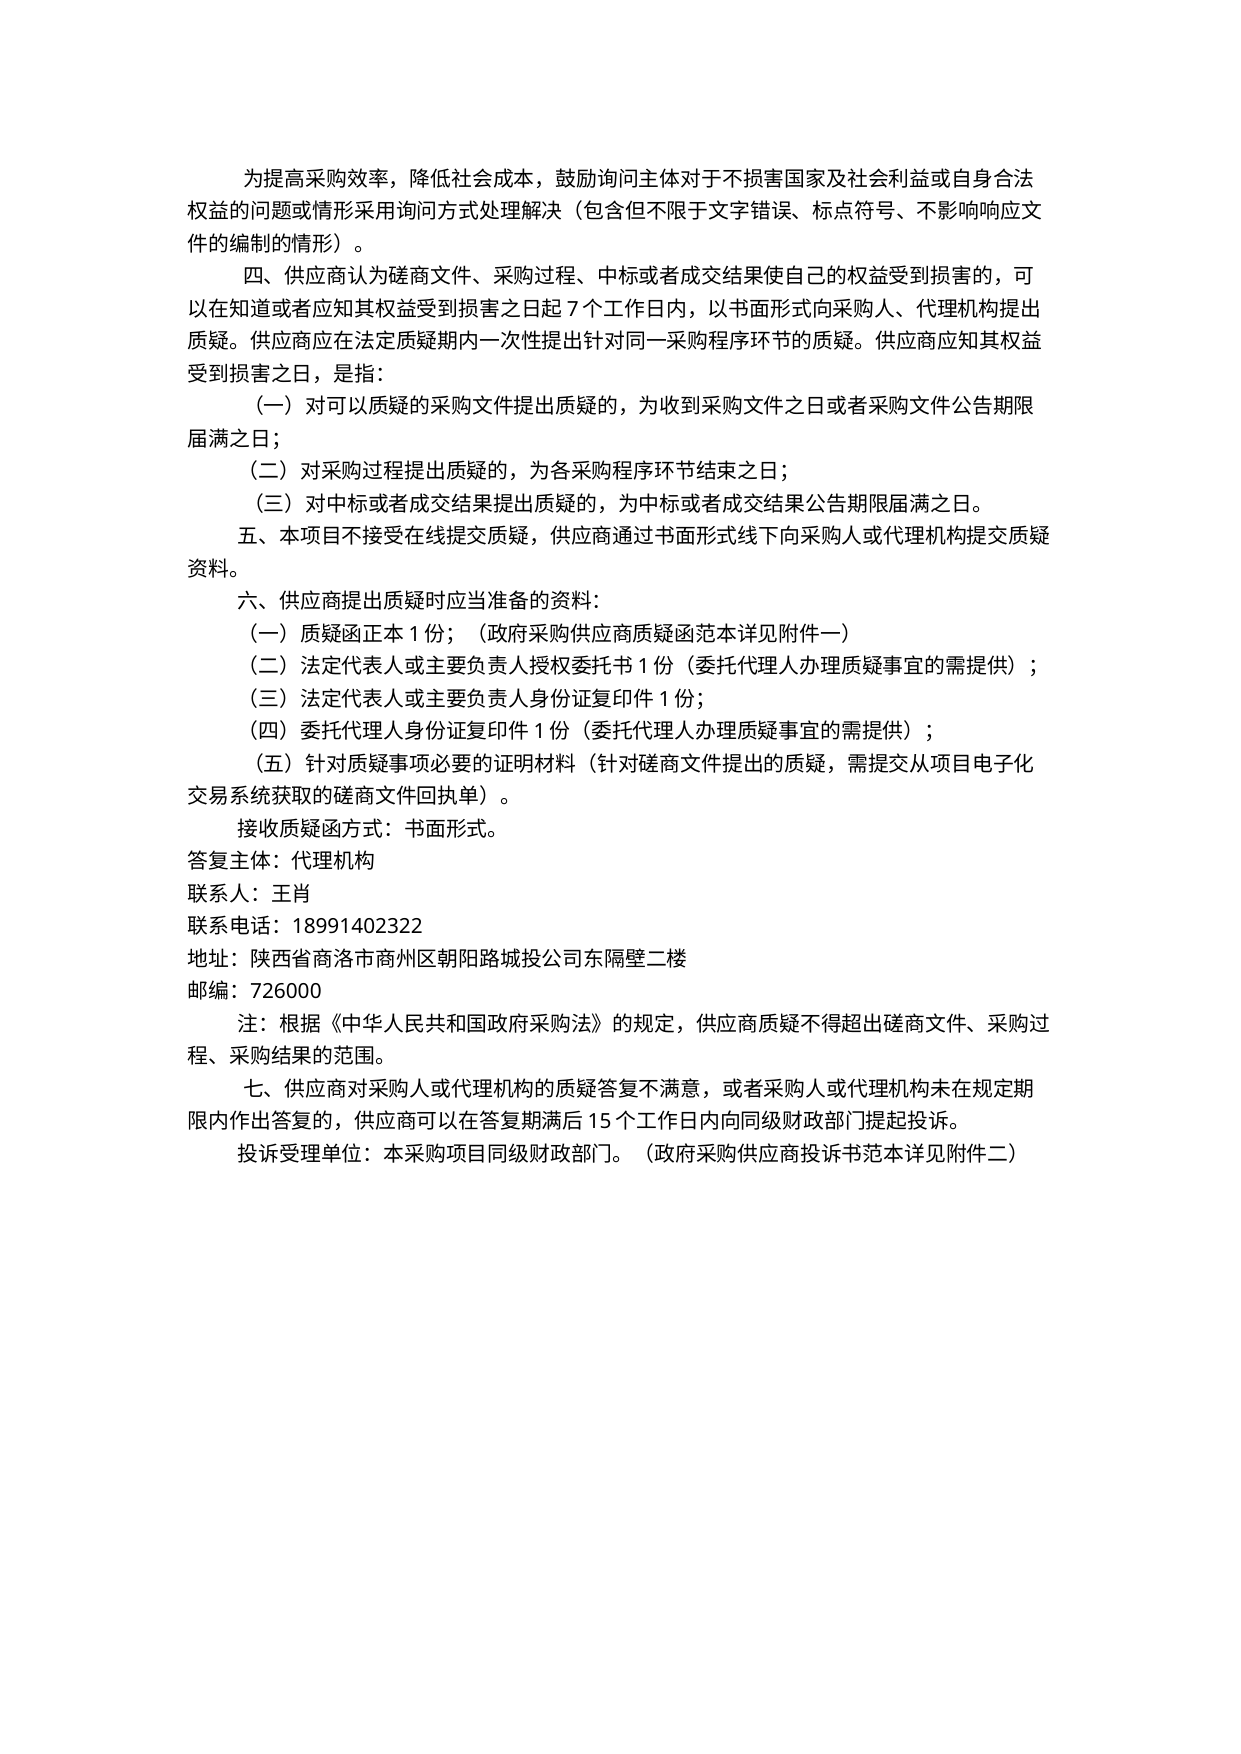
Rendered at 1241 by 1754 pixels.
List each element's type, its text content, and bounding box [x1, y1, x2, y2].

text （一）对可以质疑的采购文件提出质疑的，为收到采购文件之日或者采购文件公告期限届满之日； [187, 389, 1053, 454]
text 接收质疑函方式：书面形式。 [187, 812, 1053, 844]
text 为提高采购效率，降低社会成本，鼓励询问主体对于不损害国家及社会利益或自身合法权益的问题或情形采用询问方式处理解决（包含但不限于文字错误、标点符号、不影响响应文件的编制的情形）。 [187, 162, 1053, 259]
text （一）质疑函正本1份；（政府采购供应商质疑函范本详见附件一） [187, 617, 1053, 649]
text （三）对中标或者成交结果提出质疑的，为中标或者成交结果公告期限届满之日。 [187, 487, 1053, 519]
text 联系人：王肖 [187, 877, 1053, 909]
text 五、本项目不接受在线提交质疑，供应商通过书面形式线下向采购人或代理机构提交质疑资料。 [187, 519, 1053, 584]
text （五）针对质疑事项必要的证明材料（针对磋商文件提出的质疑，需提交从项目电子化交易系统获取的磋商文件回执单）。 [187, 747, 1053, 812]
text （二）法定代表人或主要负责人授权委托书1份（委托代理人办理质疑事宜的需提供）； [187, 649, 1053, 682]
text （三）法定代表人或主要负责人身份证复印件1份； [187, 682, 1053, 714]
text 邮编：726000 [187, 974, 1053, 1007]
text 七、供应商对采购人或代理机构的质疑答复不满意，或者采购人或代理机构未在规定期限内作出答复的，供应商可以在答复期满后15个工作日内向同级财政部门提起投诉。 [187, 1072, 1053, 1137]
text 六、供应商提出质疑时应当准备的资料： [187, 584, 1053, 617]
text 答复主体：代理机构 [187, 844, 1053, 877]
text （二）对采购过程提出质疑的，为各采购程序环节结束之日； [187, 454, 1053, 487]
text 联系电话：18991402322 [187, 909, 1053, 942]
text 四、供应商认为磋商文件、采购过程、中标或者成交结果使自己的权益受到损害的，可以在知道或者应知其权益受到损害之日起7个工作日内，以书面形式向采购人、代理机构提出质疑。供应商应在法定质疑期内一次性提出针对同一采购程序环节的质疑。供应商应知其权益受到损害之日，是指： [187, 259, 1053, 389]
text （四）委托代理人身份证复印件1份（委托代理人办理质疑事宜的需提供）； [187, 714, 1053, 747]
text 注：根据《中华人民共和国政府采购法》的规定，供应商质疑不得超出磋商文件、采购过程、采购结果的范围。 [187, 1007, 1053, 1072]
text 地址：陕西省商洛市商州区朝阳路城投公司东隔壁二楼 [187, 942, 1053, 974]
text 投诉受理单位：本采购项目同级财政部门。（政府采购供应商投诉书范本详见附件二） [187, 1137, 1053, 1169]
